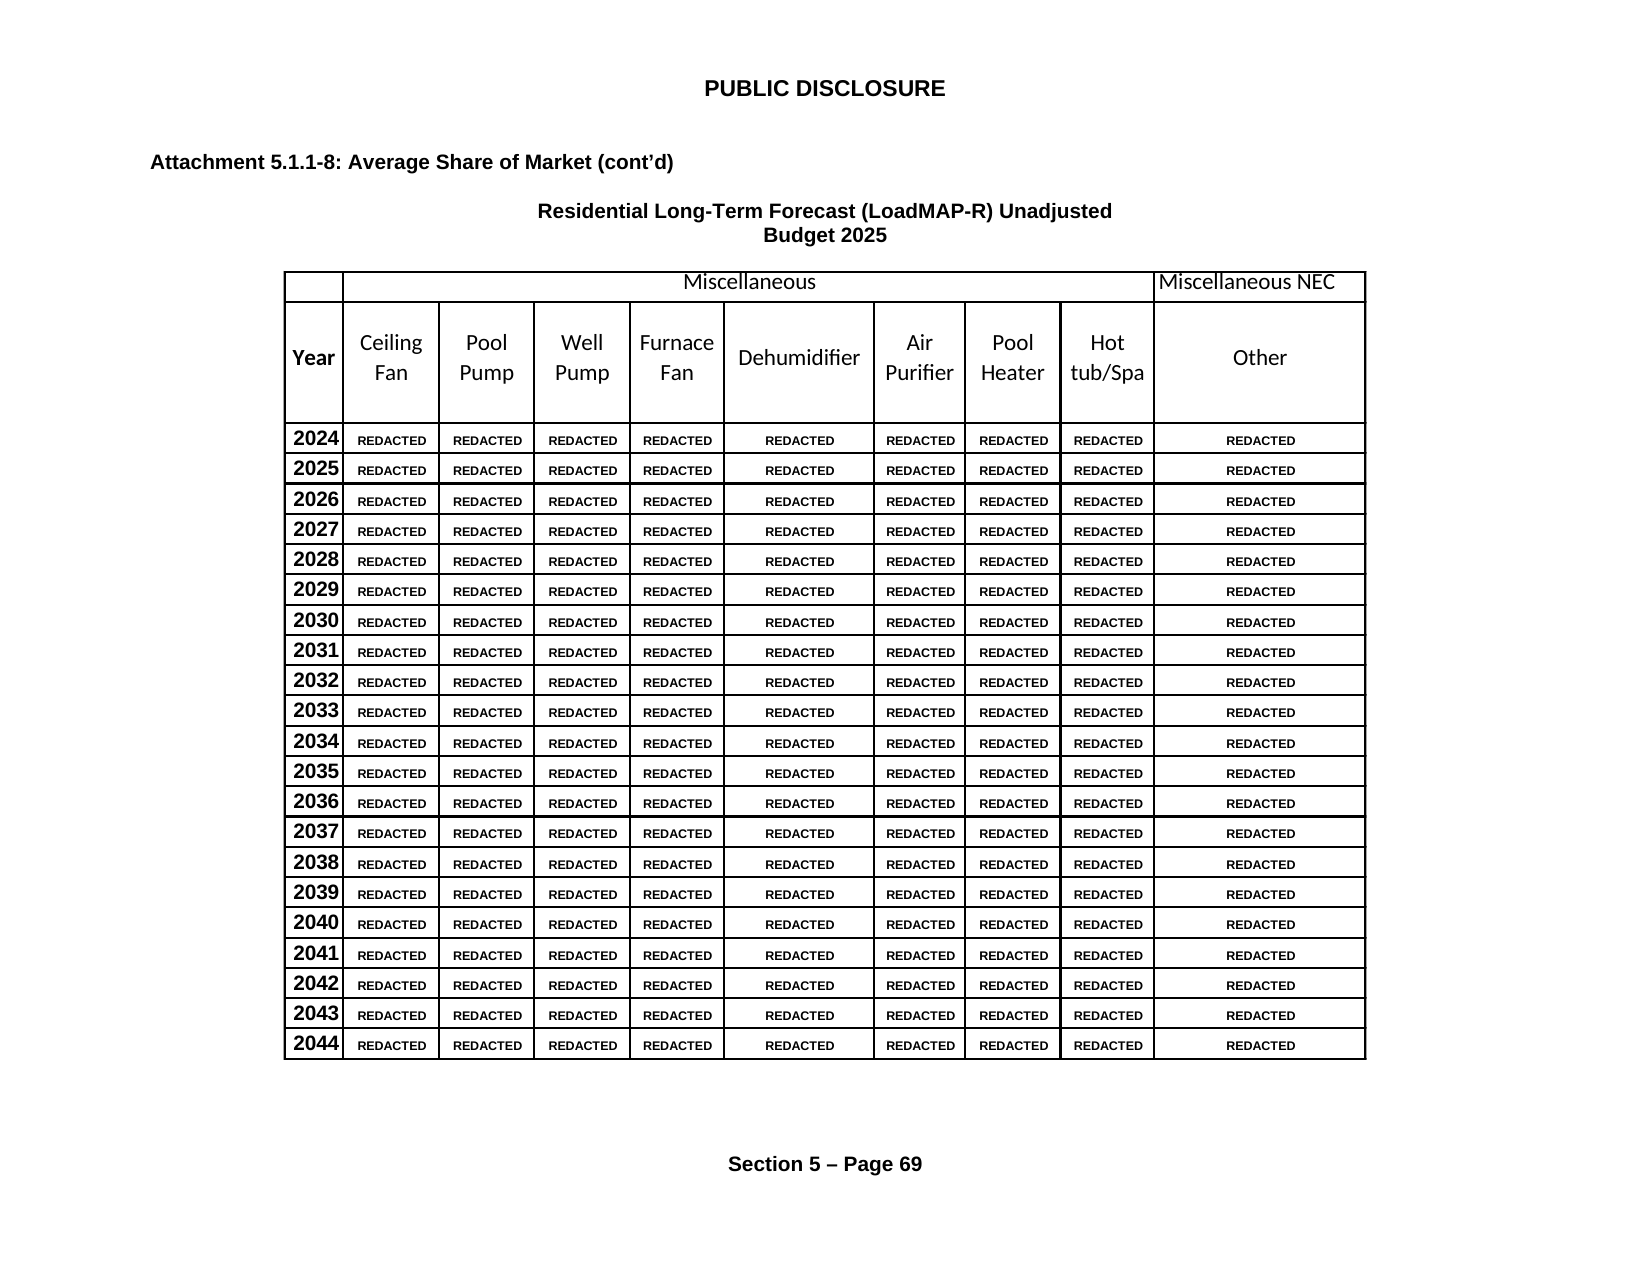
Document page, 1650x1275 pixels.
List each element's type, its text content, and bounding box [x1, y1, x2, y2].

text Attachment 5.1.1-8: Average Share of Market (cont’d) [150, 150, 1500, 174]
text Residential Long-Term Forecast (LoadMAP-R) Unadjusted [150, 198, 1500, 222]
text Budget 2025 [150, 222, 1500, 246]
